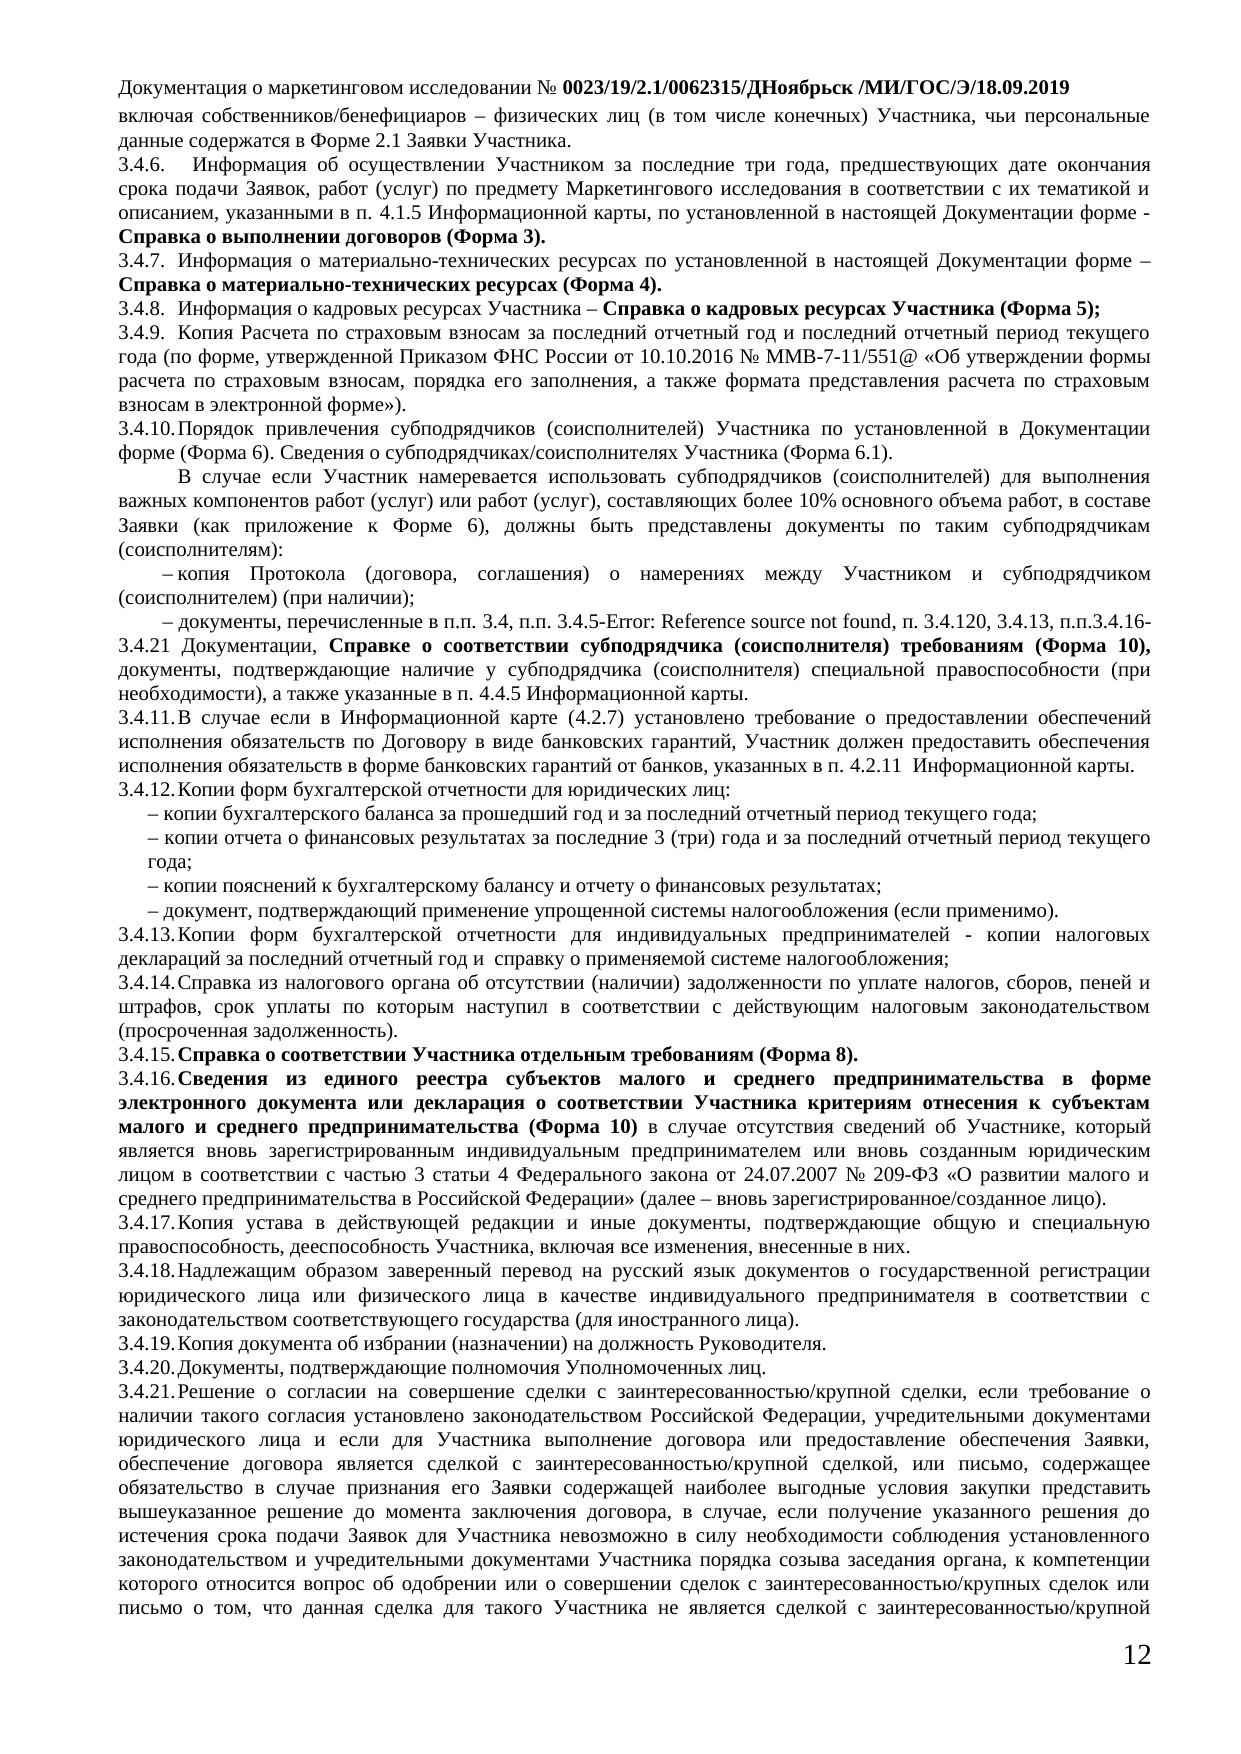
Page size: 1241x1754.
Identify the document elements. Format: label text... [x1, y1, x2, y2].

list Копии форм бухгалтерской отчетности для индивидуальных предпринимателей - копии налоговых деклараций за последний отчетный год и справку о применяемой системе налогообложения; [118, 922, 1152, 970]
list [118, 103, 1152, 152]
list Информация об осуществлении Участником за последние три года, предшествующих дате окончания срока подачи Заявок, работ (услуг) по предмету Маркетингового исследования в соответствии с их тематикой и описанием, указанными в п. 4.1.4 Информационной карты, по установленной в настоящей Документации форме - Справка о выполнении договоров (Форма 3). [118, 152, 1152, 248]
text – копии бухгалтерского баланса за прошедший год и за последний отчетный период текущего года; [118, 801, 1152, 825]
list Документы, подтверждающие полномочия Уполномоченных лиц. [118, 1355, 1152, 1379]
list Справка из налогового органа об отсутствии (наличии) задолженности по уплате налогов, сборов, пеней и штрафов, срок уплаты по которым наступил в соответствии с действующим налоговым законодательством (просроченная задолженность). [118, 970, 1152, 1042]
list Порядок привлечения субподрядчиков (соисполнителей) Участника по установленной в Документации форме (Форма 6). Сведения о субподрядчиках/соисполнителях Участника (Форма 6.1). [118, 416, 1152, 464]
list Справка о соответствии Участника отдельным требованиям (Форма 8). [118, 1042, 1152, 1066]
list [118, 1379, 1152, 1619]
list Надлежащим образом заверенный перевод на русский язык документов о государственной регистрации юридического лица или физического лица в качестве индивидуального предпринимателя в соответствии с законодательством соответствующего государства (для иностранного лица). [118, 1258, 1152, 1331]
text В случае если Участник намеревается использовать субподрядчиков (соисполнителей) для выполнения важных компонентов работ (услуг) или работ (услуг), составляющих более 10% основного объема работ, в составе Заявки (как приложение к Форме 6), должны быть представлены документы по таким субподрядчикам (соисполнителям): [118, 464, 1152, 561]
list Информация о материально-технических ресурсах по установленной в настоящей Документации форме – Справка о материально-технических ресурсах (Форма 4). [118, 248, 1152, 296]
list Копия документа об избрании (назначении) на должность Руководителя. [118, 1331, 1152, 1355]
text – копии пояснений к бухгалтерскому балансу и отчету о финансовых результатах; [148, 873, 1152, 897]
list Копия Расчета по страховым взносам за последний отчетный год и последний отчетный период текущего года (по форме, утвержденной Приказом ФНС России от 10.10.2016 № ММВ-7-11/551@ «Об утверждении формы расчета по страховым взносам, порядка его заполнения, а также формата представления расчета по страховым взносам в электронной форме»). [118, 320, 1152, 416]
list Копия устава в действующей редакции и иные документы, подтверждающие общую и специальную правоспособность, дееспособность Участника, включая все изменения, внесенные в них. [118, 1210, 1152, 1258]
list Копии форм бухгалтерской отчетности для юридических лиц: [118, 777, 1152, 801]
text – документ, подтверждающий применение упрощенной системы налогообложения (если применимо). [118, 897, 1152, 922]
list Информация о кадровых ресурсах Участника – Справка о кадровых ресурсах Участника (Форма 5); [118, 296, 1152, 320]
text – копии отчета о финансовых результатах за последние 3 (три) года и за последний отчетный период текущего года; [148, 825, 1152, 873]
list В случае если в Информационной карте (4.2.2) установлено требование о предоставлении обеспечений исполнения обязательств по Договору в виде банковских гарантий, Участник должен предоставить обеспечения исполнения обязательств в форме банковских гарантий от банков, указанных в п. 4.2.6 Информационной карты. [118, 705, 1152, 777]
text – копия Протокола (договора, соглашения) о намерениях между Участником и субподрядчиком (соисполнителем) (при наличии); [118, 561, 1152, 609]
list Сведения из единого реестра субъектов малого и среднего предпринимательства в форме электронного документа или декларация о соответствии Участника критериям отнесения к субъектам малого и среднего предпринимательства (Форма 10) в случае отсутствия сведений об Участнике, который является вновь зарегистрированным индивидуальным предпринимателем или вновь созданным юридическим лицом в соответствии с частью 3 статьи 4 Федерального закона от 24.07.2007 № 209-ФЗ «О развитии малого и среднего предпринимательства в Российской Федерации» (далее – вновь зарегистрированное/созданное лицо). [118, 1066, 1152, 1210]
